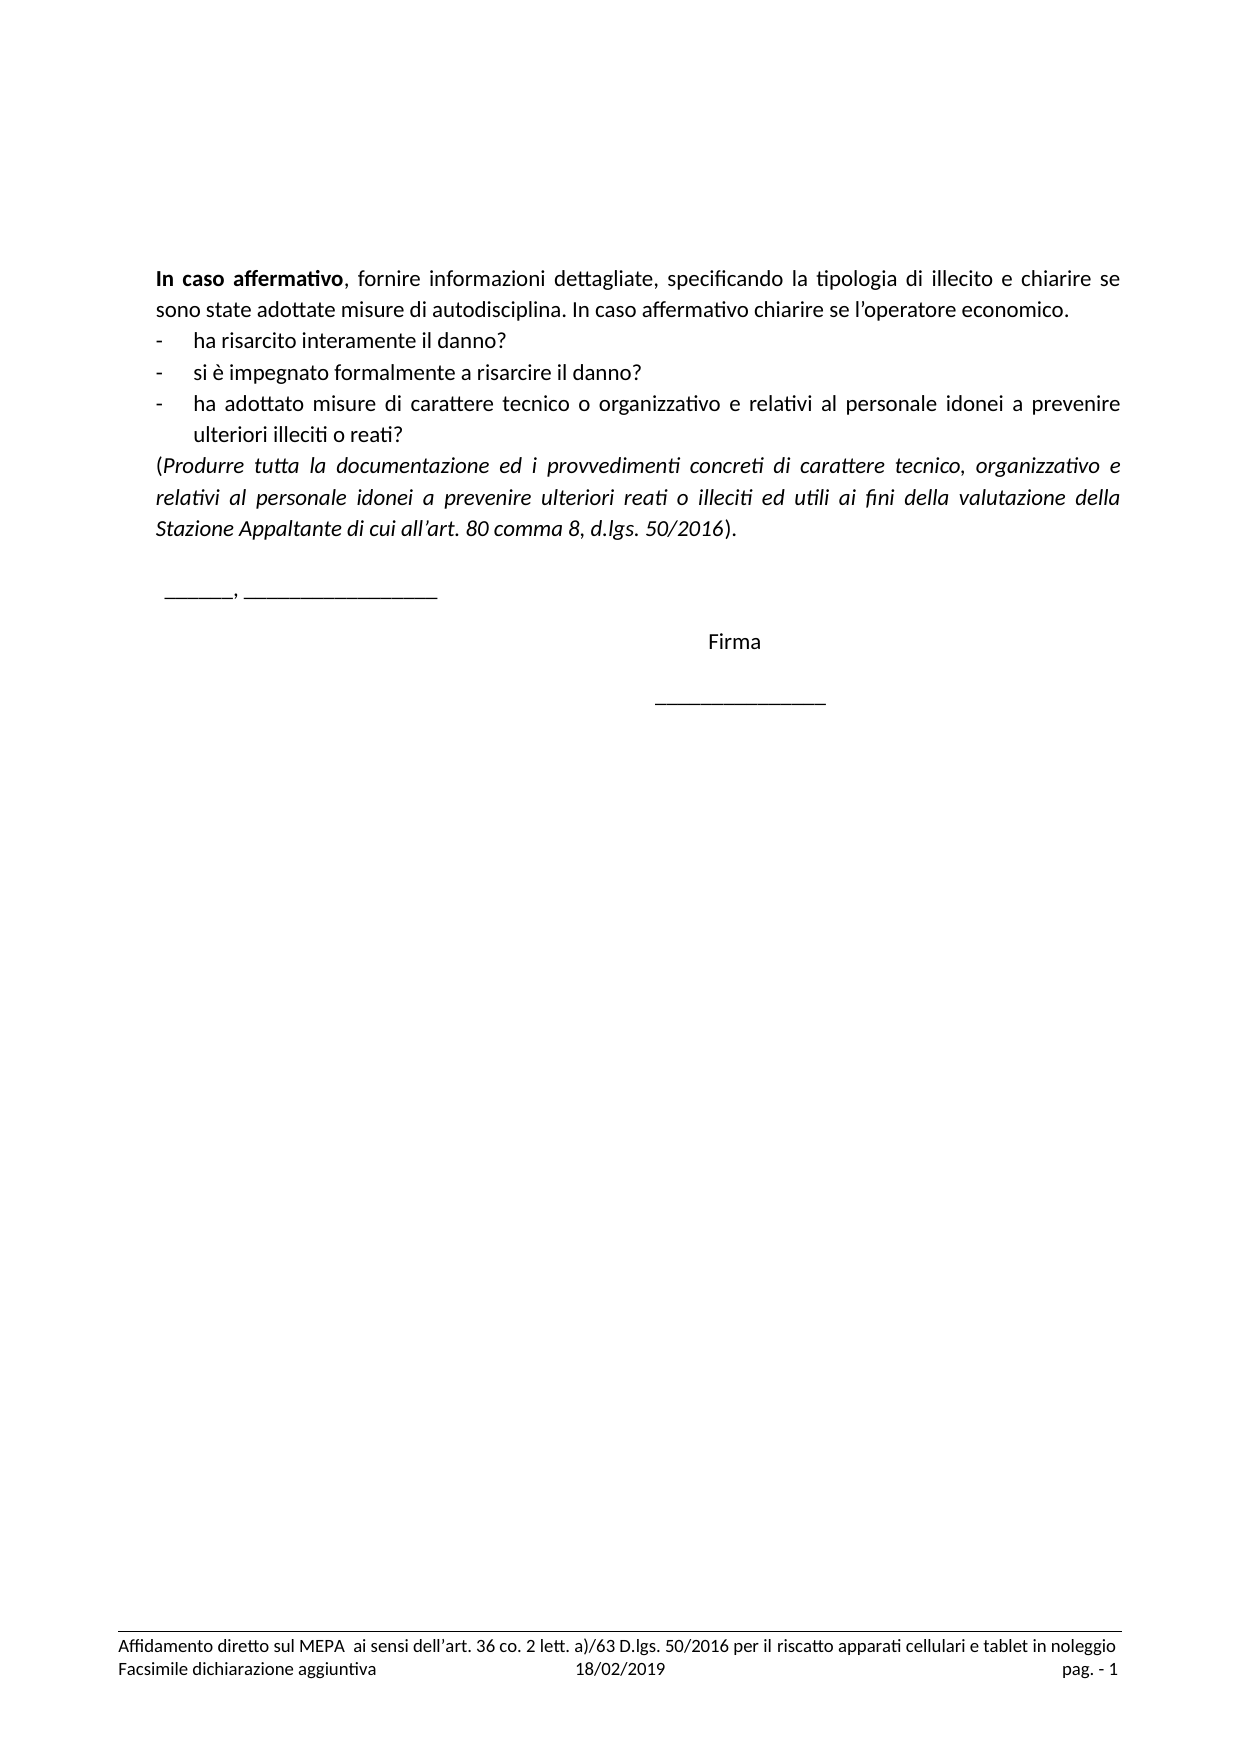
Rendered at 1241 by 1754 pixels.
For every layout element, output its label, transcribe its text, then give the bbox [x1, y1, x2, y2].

text ______, _________________ [118, 574, 1122, 602]
text _______________ [118, 680, 1122, 708]
list ha adottato misure di carattere tecnico o organizzativo e relativi al personale idonei a prevenire ulteriori illeciti o reati? [156, 386, 1122, 449]
text Firma [174, 627, 1122, 655]
list (Produrre tutta la documentazione ed i provvedimenti concreti di carattere tecnico, organizzativo e relativi al personale idonei a prevenire ulteriori reati o illeciti ed utili ai fini della valutazione della Stazione Appaltante di cui all’art. 80 comma 8, d.lgs. 50/2016). [156, 449, 1122, 542]
list In caso affermativo, fornire informazioni dettagliate, specificando la tipologia di illecito e chiarire se sono state adottate misure di autodisciplina. In caso affermativo chiarire se l’operatore economico. [156, 261, 1122, 324]
list ha risarcito interamente il danno? [156, 324, 1122, 355]
list si è impegnato formalmente a risarcire il danno? [156, 355, 1122, 386]
